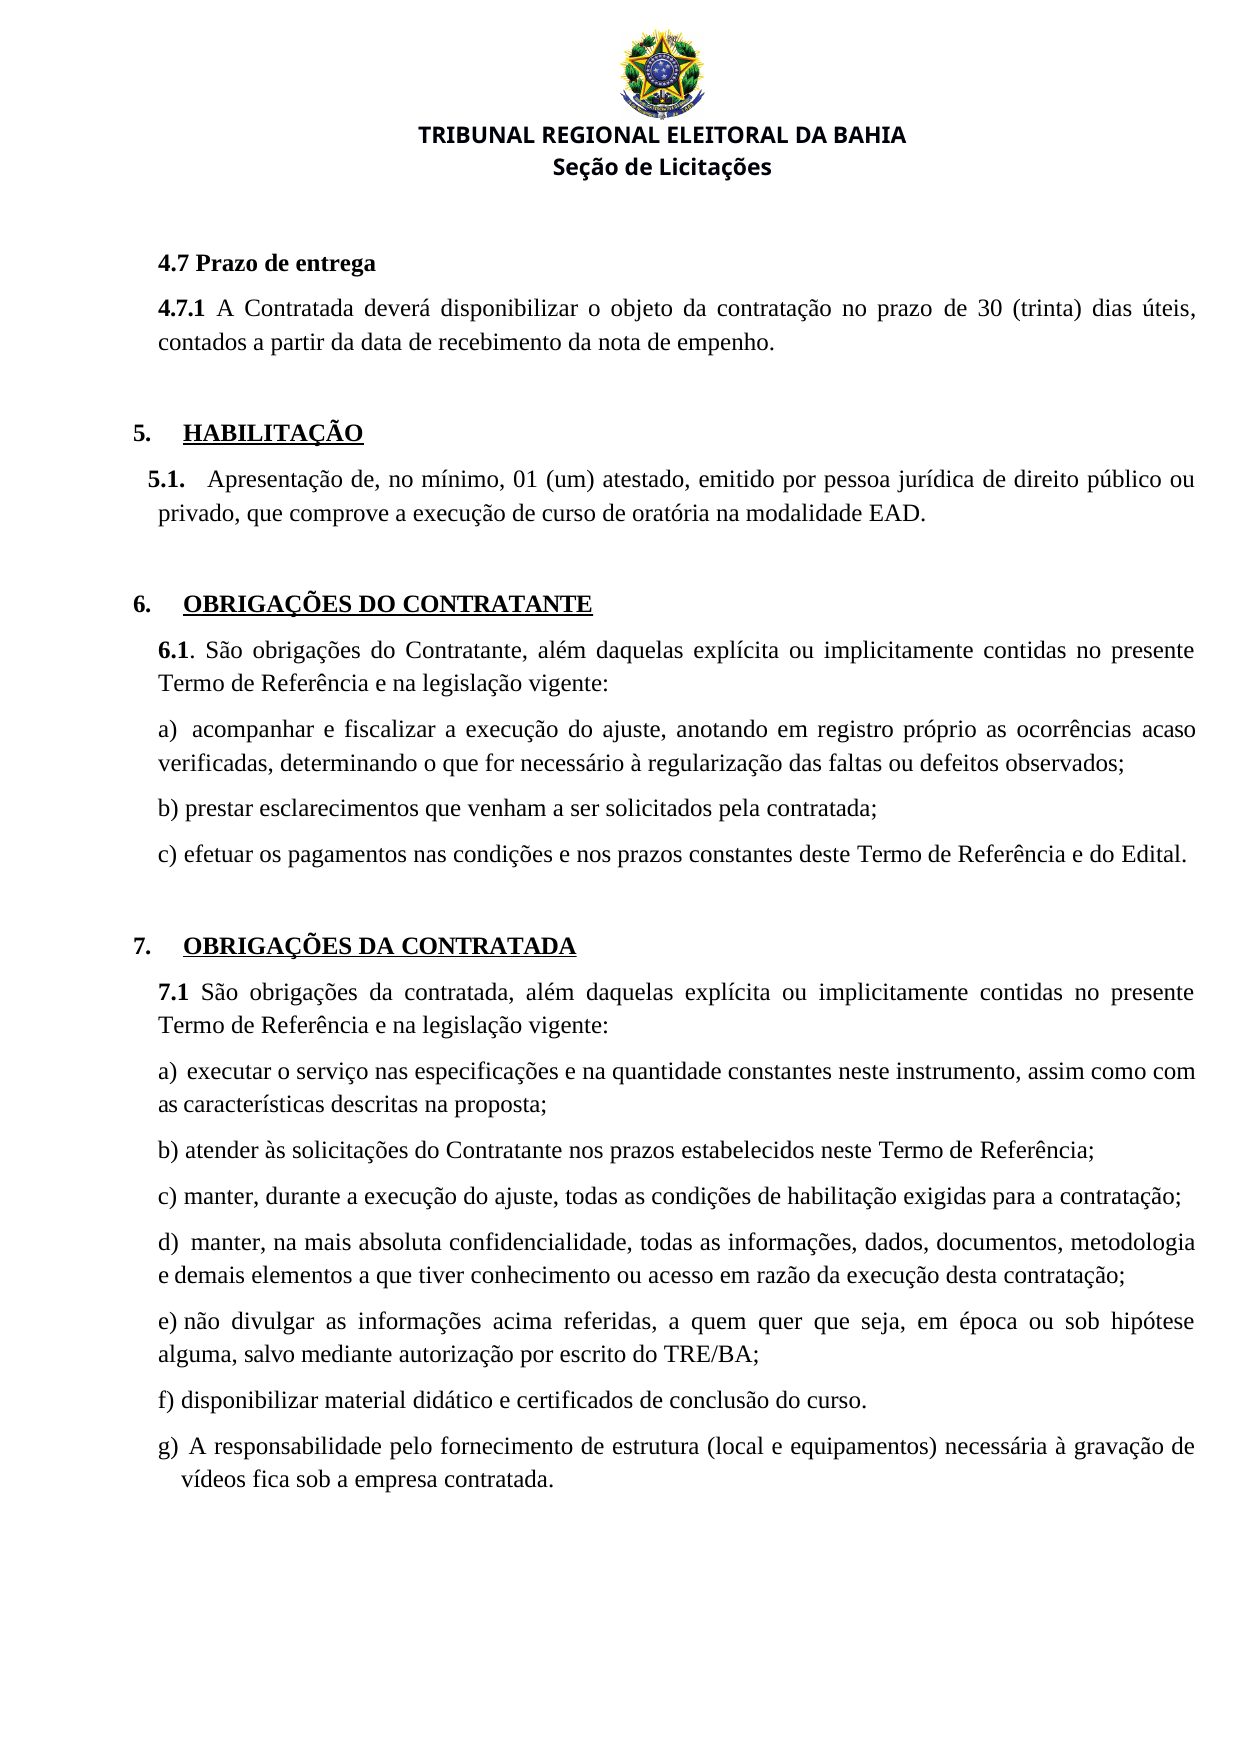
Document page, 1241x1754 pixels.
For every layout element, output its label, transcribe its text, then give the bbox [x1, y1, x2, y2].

list manter, durante a execução do ajuste, todas as condições de habilitação exigidas para a contratação; [158, 1178, 1196, 1211]
text 7.1 São obrigações da contratada, além daquelas explícita ou implicitamente contidas no presente Termo de Referência e na legislação vigente: [158, 973, 1196, 1040]
list manter, na mais absoluta confidencialidade, todas as informações, dados, documentos, metodologia e demais elementos a que tiver conhecimento ou acesso em razão da execução desta contratação; [158, 1223, 1196, 1290]
list disponibilizar material didático e certificados de conclusão do curso. [158, 1382, 1196, 1415]
list Apresentação de, no mínimo, 01 (um) atestado, emitido por pessoa jurídica de direito público ou privado, que comprove a execução de curso de oratória na modalidade EAD. [148, 461, 1196, 528]
list OBRIGAÇÕES DA CONTRATADA [133, 928, 1196, 961]
list prestar esclarecimentos que venham a ser solicitados pela contratada; [158, 790, 1196, 823]
list acompanhar e fiscalizar a execução do ajuste, anotando em registro próprio as ocorrências acaso verificadas, determinando o que for necessário à regularização das faltas ou defeitos observados; [158, 711, 1196, 778]
text 6.1. São obrigações do Contratante, além daquelas explícita ou implicitamente contidas no presente Termo de Referência e na legislação vigente: [158, 632, 1196, 698]
list não divulgar as informações acima referidas, a quem quer que seja, em época ou sob hipótese alguma, salvo mediante autorização por escrito do TRE/BA; [158, 1303, 1196, 1369]
list HABILITAÇÃO [133, 415, 1196, 448]
list atender às solicitações do Contratante nos prazos estabelecidos neste Termo de Referência; [158, 1132, 1196, 1165]
list efetuar os pagamentos nas condições e nos prazos constantes deste Termo de Referência e do Edital. [158, 836, 1196, 869]
list OBRIGAÇÕES DO CONTRATANTE [133, 586, 1196, 619]
list executar o serviço nas especificações e na quantidade constantes neste instrumento, assim como com as características descritas na proposta; [158, 1053, 1196, 1119]
list A responsabilidade pelo fornecimento de estrutura (local e equipamentos) necessária à gravação de vídeos fica sob a empresa contratada. [158, 1428, 1196, 1494]
list A Contratada deverá disponibilizar o objeto da contratação no prazo de 30 (trinta) dias úteis, contados a partir da data de recebimento da nota de empenho. [158, 290, 1196, 357]
list Prazo de entrega [158, 244, 1196, 278]
